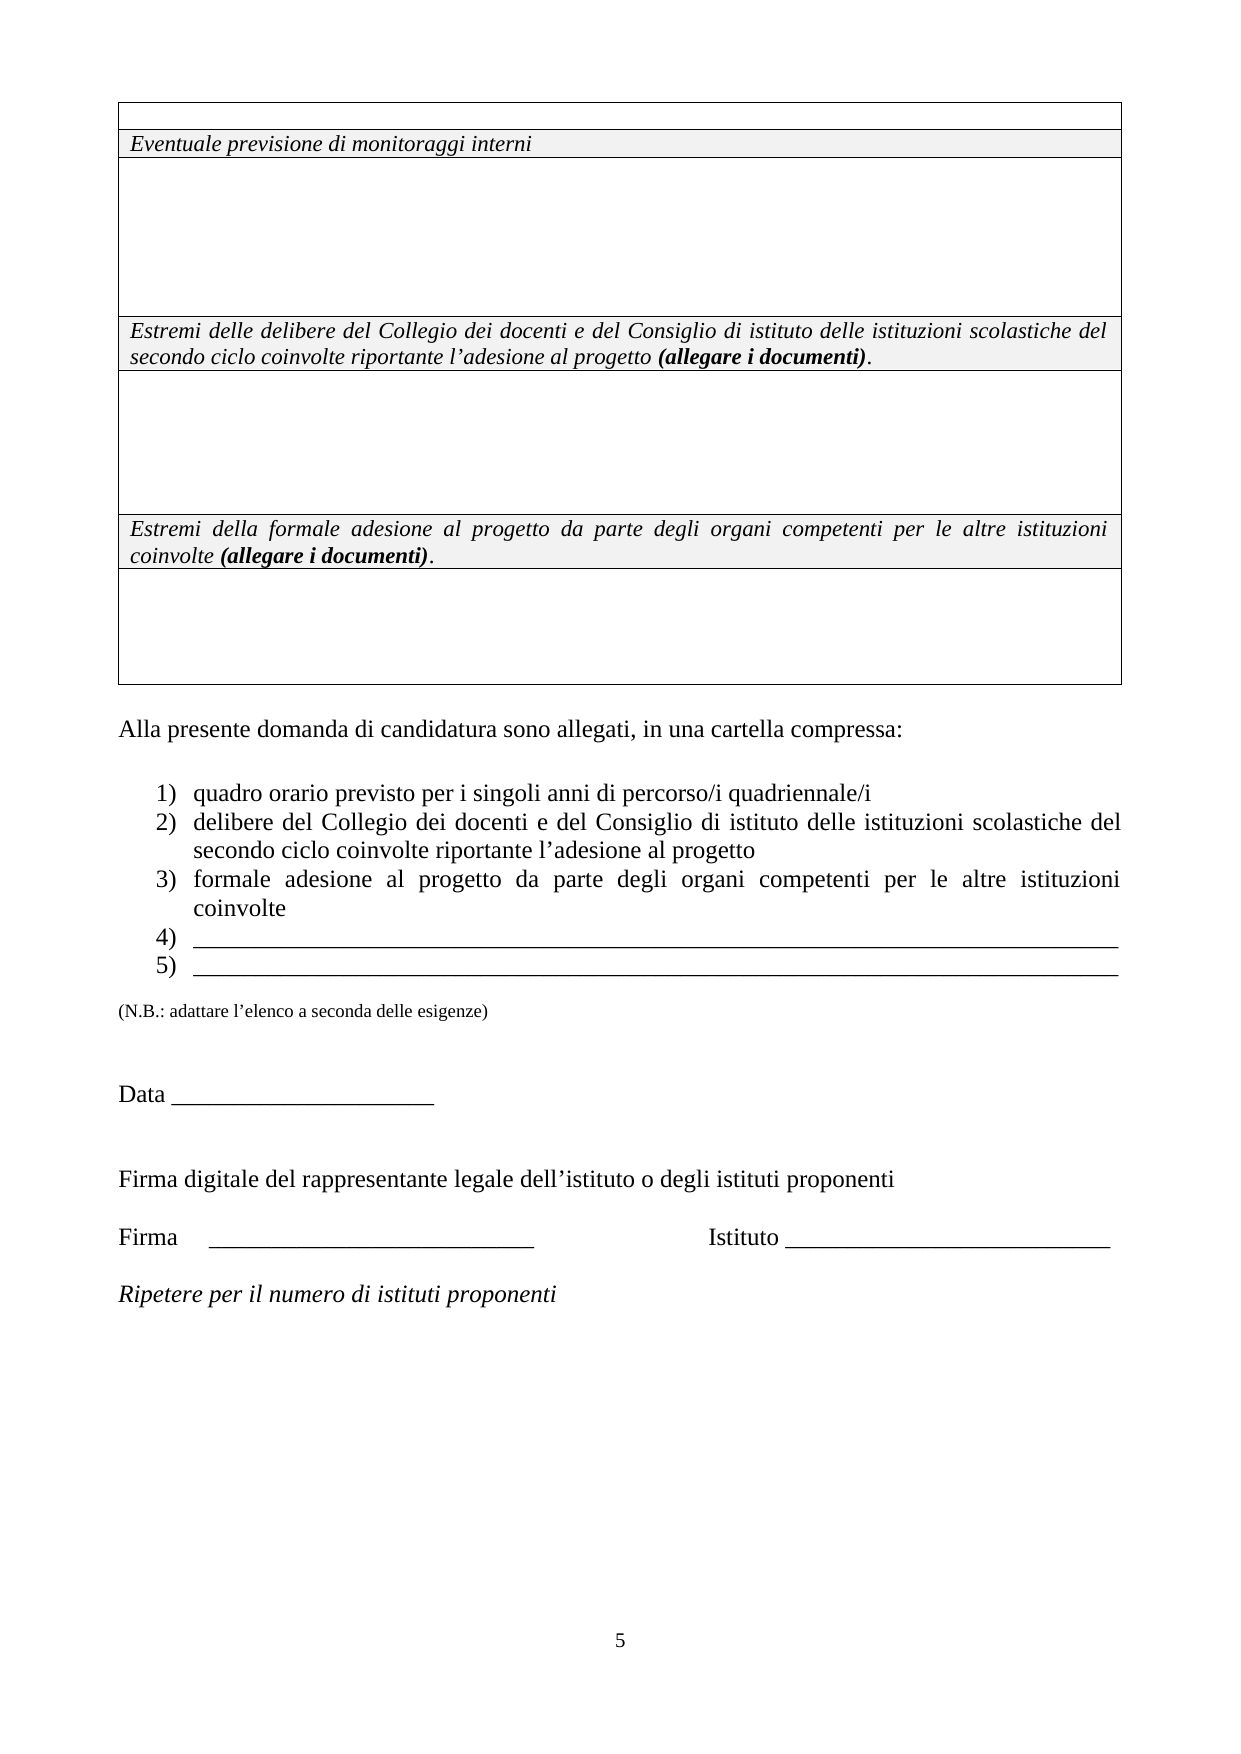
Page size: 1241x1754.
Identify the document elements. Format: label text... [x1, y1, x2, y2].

list __________________________________________________________________________ [156, 922, 1122, 950]
text (N.B.: adattare l’elenco a seconda delle esigenze) [118, 1000, 1122, 1021]
list __________________________________________________________________________ [156, 950, 1122, 979]
table_cell [119, 158, 1121, 316]
table_cell Estremi delle delibere del Collegio dei docenti e del Consiglio di istituto delle istituzioni scolastiche del secondo ciclo coinvolte riportante l’adesione al progetto (allegare i documenti). [119, 317, 1121, 369]
table_cell [119, 569, 1121, 684]
table_cell Eventuale previsione di monitoraggi interni [119, 130, 1121, 157]
text Ripetere per il numero di istituti proponenti [118, 1279, 1122, 1308]
text Data _____________________ [118, 1079, 1122, 1108]
list quadro orario previsto per i singoli anni di percorso/i quadriennale/i [156, 778, 1122, 807]
text Firma digitale del rappresentante legale dell’istituto o degli istituti proponenti [118, 1164, 1122, 1193]
text Alla presente domanda di candidatura sono allegati, in una cartella compressa: [118, 714, 1122, 743]
table_cell [119, 103, 1121, 129]
list delibere del Collegio dei docenti e del Consiglio di istituto delle istituzioni scolastiche del secondo ciclo coinvolte riportante l’adesione al progetto [156, 807, 1122, 864]
text Firma __________________________ Istituto __________________________ [118, 1222, 1122, 1251]
table_cell [119, 371, 1121, 514]
table_cell Estremi della formale adesione al progetto da parte degli organi competenti per le altre istituzioni coinvolte (allegare i documenti). [119, 515, 1121, 568]
list formale adesione al progetto da parte degli organi competenti per le altre istituzioni coinvolte [156, 864, 1122, 922]
